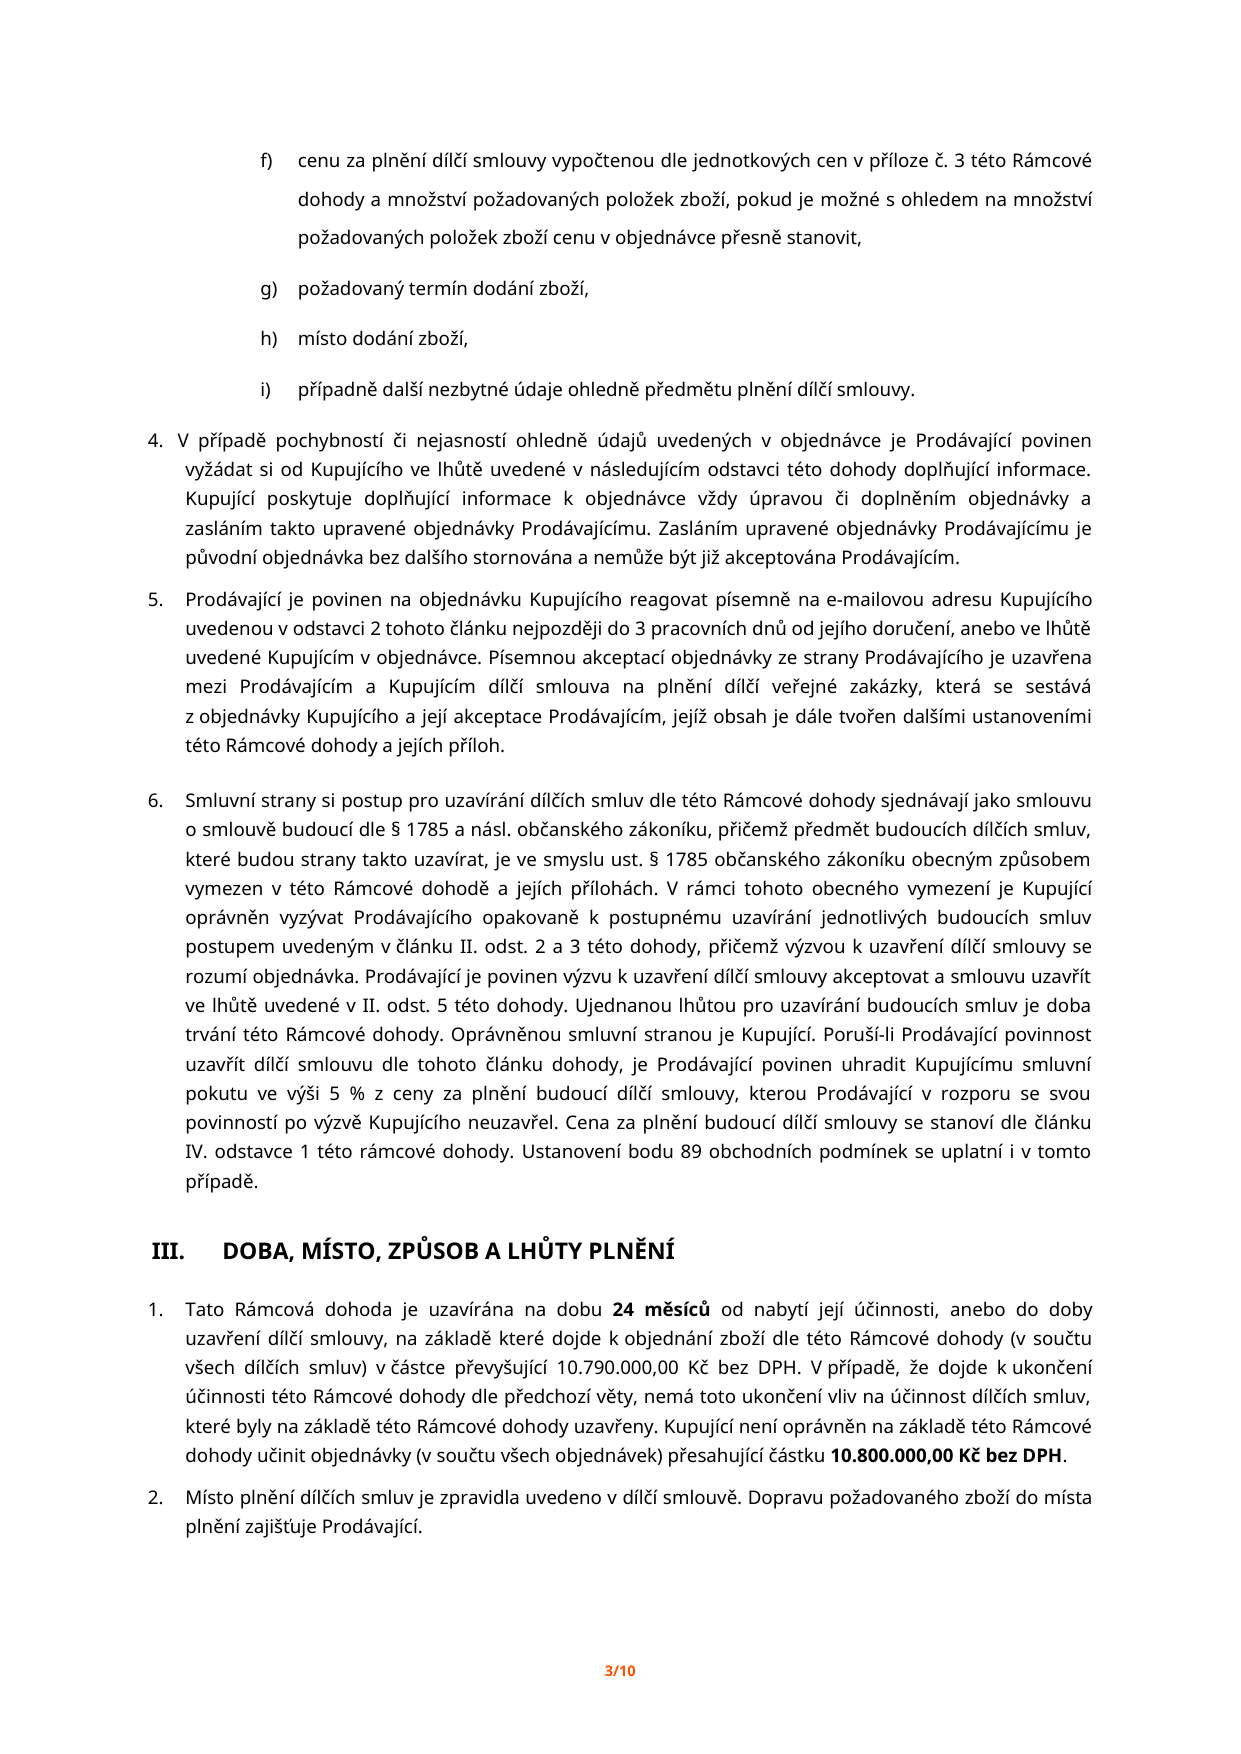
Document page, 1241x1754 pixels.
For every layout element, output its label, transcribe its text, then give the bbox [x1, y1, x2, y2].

list požadovaný termín dodání zboží, [260, 275, 1093, 300]
list místo dodání zboží, [260, 326, 1093, 351]
list Smluvní strany si postup pro uzavírání dílčích smluv dle této Rámcové dohody sjednávají jako smlouvu o smlouvě budoucí dle § 1785 a násl. občanského zákoníku, přičemž předmět budoucích dílčích smluv, které budou strany takto uzavírat, je ve smyslu ust. § 1785 občanského zákoníku obecným způsobem vymezen v této Rámcové dohodě a jejích přílohách. V rámci tohoto obecného vymezení je Kupující oprávněn vyzývat Prodávajícího opakovaně k postupnému uzavírání jednotlivých budoucích smluv postupem uvedeným v článku II. odst. 2 a 3 této dohody, přičemž výzvou k uzavření dílčí smlouvy se rozumí objednávka. Prodávající je povinen výzvu k uzavření dílčí smlouvy akceptovat a smlouvu uzavřít ve lhůtě uvedené v II. odst. 5 této dohody. Ujednanou lhůtou pro uzavírání budoucích smluv je doba trvání této Rámcové dohody. Oprávněnou smluvní stranou je Kupující. Poruší-li Prodávající povinnost uzavřít dílčí smlouvu dle tohoto článku dohody, je Prodávající povinen uhradit Kupujícímu smluvní pokutu ve výši 5 % z ceny za plnění budoucí dílčí smlouvy, kterou Prodávající v rozporu se svou povinností po výzvě Kupujícího neuzavřel. Cena za plnění budoucí dílčí smlouvy se stanoví dle článku IV. odstavce 1 této rámcové dohody. Ustanovení bodu 89 obchodních podmínek se uplatní i v tomto případě. [148, 787, 1093, 1194]
list Tato Rámcová dohoda je uzavírána na dobu 24 měsíců od nabytí její účinnosti, anebo do doby uzavření dílčí smlouvy, na základě které dojde k objednání zboží dle této Rámcové dohody (v součtu všech dílčích smluv) v částce převyšující 10.790.000,00 Kč bez DPH. V případě, že dojde k ukončení účinnosti této Rámcové dohody dle předchozí věty, nemá toto ukončení vliv na účinnost dílčích smluv, které byly na základě této Rámcové dohody uzavřeny. Kupující není oprávněn na základě této Rámcové dohody učinit objednávky (v součtu všech objednávek) přesahující částku 10.800.000,00 Kč bez DPH. [148, 1296, 1093, 1468]
list DOBA, MÍSTO, ZPŮSOB A LHŮTY PLNĚNÍ [185, 1235, 1093, 1266]
list Místo plnění dílčích smluv je zpravidla uvedeno v dílčí smlouvě. Dopravu požadovaného zboží do místa plnění zajišťuje Prodávající. [148, 1484, 1093, 1539]
list Prodávající je povinen na objednávku Kupujícího reagovat písemně na e-mailovou adresu Kupujícího uvedenou v odstavci 2 tohoto článku nejpozději do 3 pracovních dnů od jejího doručení, anebo ve lhůtě uvedené Kupujícím v objednávce. Písemnou akceptací objednávky ze strany Prodávajícího je uzavřena mezi Prodávajícím a Kupujícím dílčí smlouva na plnění dílčí veřejné zakázky, která se sestává z objednávky Kupujícího a její akceptace Prodávajícím, jejíž obsah je dále tvořen dalšími ustanoveními této Rámcové dohody a jejích příloh. [148, 586, 1093, 758]
list případně další nezbytné údaje ohledně předmětu plnění dílčí smlouvy. [260, 376, 1093, 402]
list V případě pochybností či nejasností ohledně údajů uvedených v objednávce je Prodávající povinen vyžádat si od Kupujícího ve lhůtě uvedené v následujícím odstavci této dohody doplňující informace. Kupující poskytuje doplňující informace k objednávce vždy úpravou či doplněním objednávky a zasláním takto upravené objednávky Prodávajícímu. Zasláním upravené objednávky Prodávajícímu je původní objednávka bez dalšího stornována a nemůže být již akceptována Prodávajícím. [148, 427, 1093, 569]
list cenu za plnění dílčí smlouvy vypočtenou dle jednotkových cen v příloze č. 3 této Rámcové dohody a množství požadovaných položek zboží, pokud je možné s ohledem na množství požadovaných položek zboží cenu v objednávce přesně stanovit, [260, 148, 1093, 249]
